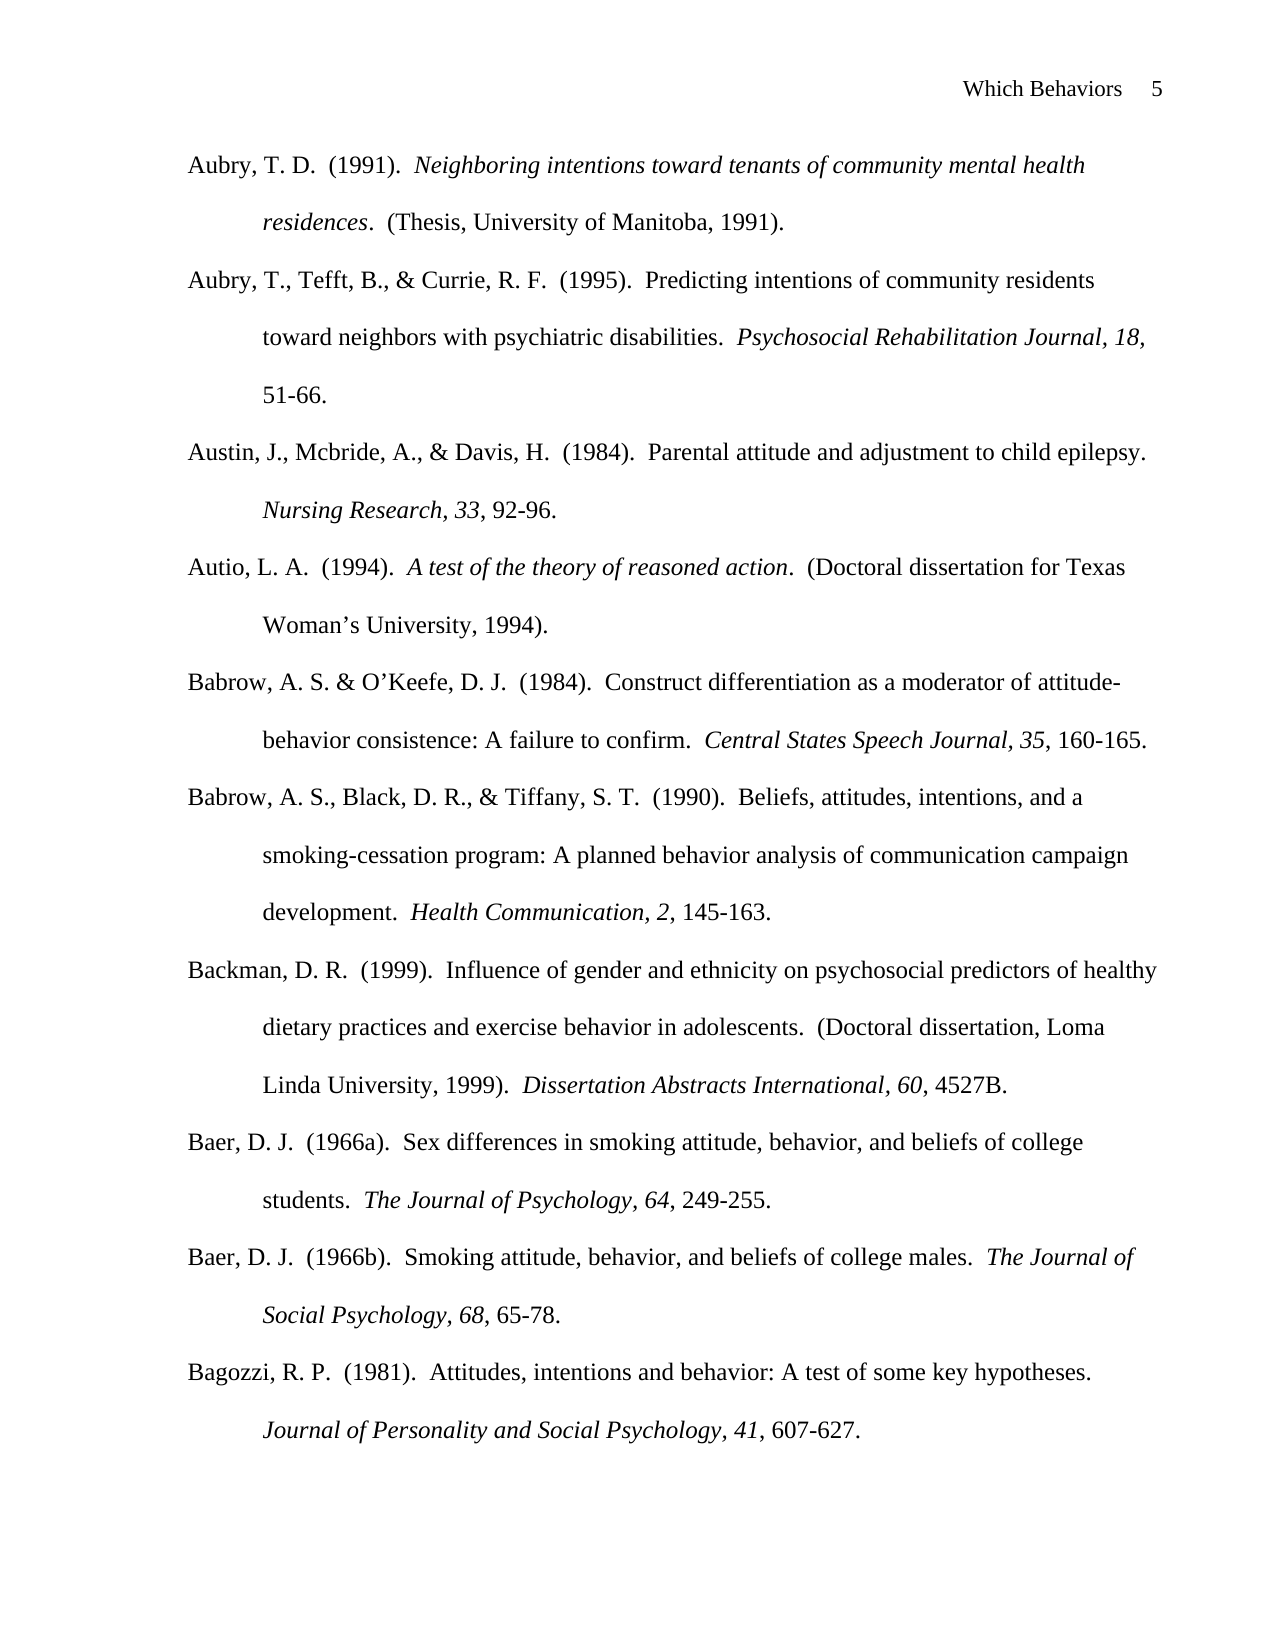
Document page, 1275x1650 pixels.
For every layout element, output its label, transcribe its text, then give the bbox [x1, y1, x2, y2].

text Baer, D. J. (1966a). Sex differences in smoking attitude, behavior, and beliefs of college students. The Journal of Psychology, 64, 249-255. [187, 1127, 1162, 1214]
text Aubry, T. D. (1991). Neighboring intentions toward tenants of community mental health residences. (Thesis, University of Manitoba, 1991). [187, 150, 1162, 236]
text Austin, J., Mcbride, A., & Davis, H. (1984). Parental attitude and adjustment to child epilepsy. Nursing Research, 33, 92-96. [187, 437, 1162, 524]
text Baer, D. J. (1966b). Smoking attitude, behavior, and beliefs of college males. The Journal of Social Psychology, 68, 65-78. [187, 1242, 1162, 1329]
text Babrow, A. S., Black, D. R., & Tiffany, S. T. (1990). Beliefs, attitudes, intentions, and a smoking-cessation program: A planned behavior analysis of communication campaign development. Health Communication, 2, 145-163. [187, 782, 1162, 926]
text Babrow, A. S. & O’Keefe, D. J. (1984). Construct differentiation as a moderator of attitude-behavior consistence: A failure to confirm. Central States Speech Journal, 35, 160-165. [187, 667, 1162, 754]
text Bagozzi, R. P. (1981). Attitudes, intentions and behavior: A test of some key hypotheses. Journal of Personality and Social Psychology, 41, 607-627. [187, 1357, 1162, 1444]
text Autio, L. A. (1994). A test of the theory of reasoned action. (Doctoral dissertation for Texas Woman’s University, 1994). [187, 552, 1162, 639]
text Aubry, T., Tefft, B., & Currie, R. F. (1995). Predicting intentions of community residents toward neighbors with psychiatric disabilities. Psychosocial Rehabilitation Journal, 18, 51-66. [187, 265, 1162, 409]
text Backman, D. R. (1999). Influence of gender and ethnicity on psychosocial predictors of healthy dietary practices and exercise behavior in adolescents. (Doctoral dissertation, Loma Linda University, 1999). Dissertation Abstracts International, 60, 4527B. [187, 955, 1162, 1099]
